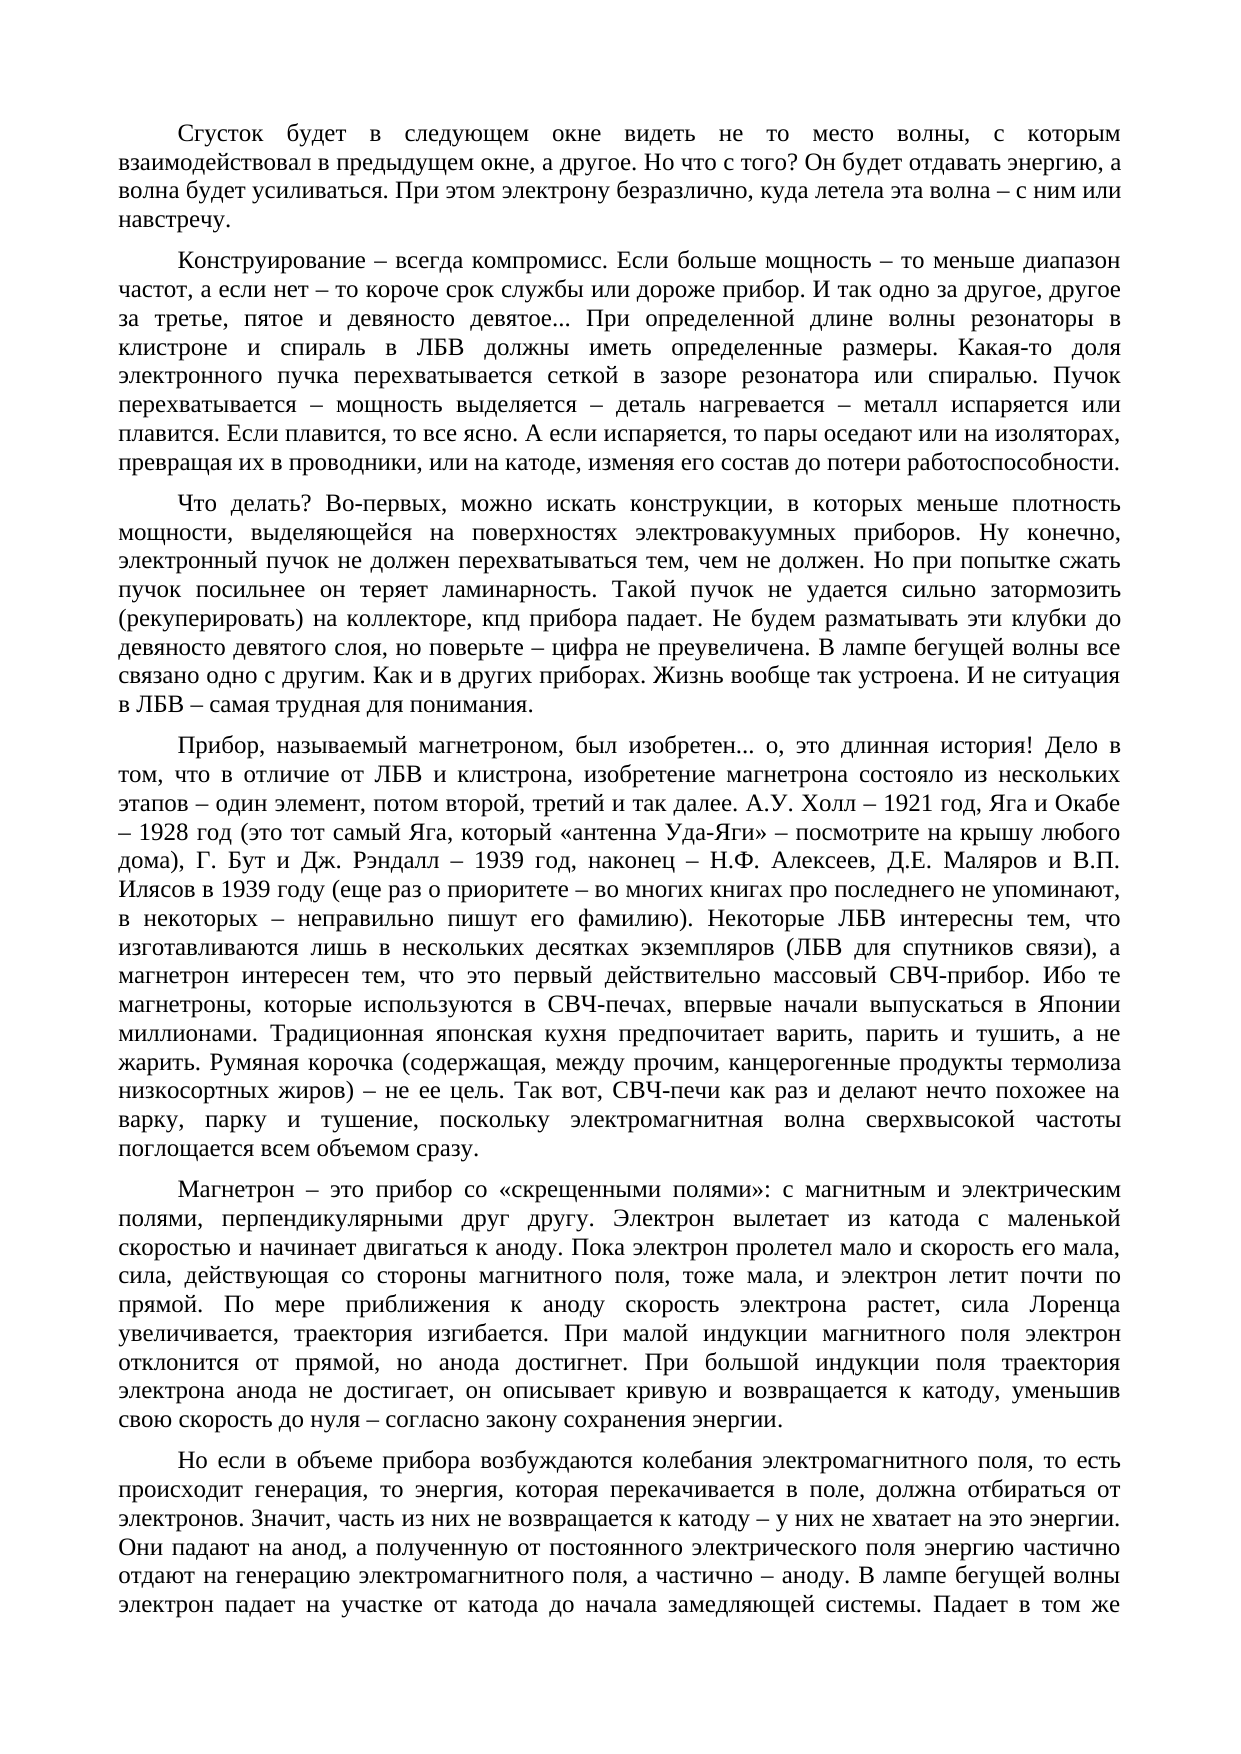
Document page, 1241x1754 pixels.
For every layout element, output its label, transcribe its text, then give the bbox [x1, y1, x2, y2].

text Сгусток будет в следующем окне видеть не то место волны, с которым взаимодействовал в предыдущем окне, а другое. Но что с того? Он будет отдавать энергию, а волна будет усиливаться. При этом электрону безразлично, куда летела эта волна – с ним или навстречу. [118, 118, 1122, 233]
text Конструирование – всегда компромисс. Если больше мощность – то меньше диапазон частот, а если нет – то короче срок службы или дороже прибор. И так одно за другое, другое за третье, пятое и девяносто девятое... При определенной длине волны резонаторы в клистроне и спираль в ЛБВ должны иметь определенные размеры. Какая-то доля электронного пучка перехватывается сеткой в зазоре резонатора или спиралью. Пучок перехватывается – мощность выделяется – деталь нагревается – металл испаряется или плавится. Если плавится, то все ясно. А если испаряется, то пары оседают или на изоляторах, превращая их в проводники, или на катоде, изменяя его состав до потери работоспособности. [118, 246, 1122, 476]
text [118, 1446, 1122, 1618]
text Магнетрон – это прибор со «скрещенными полями»: с магнитным и электрическим полями, перпендикулярными друг другу. Электрон вылетает из катода с маленькой скоростью и начинает двигаться к аноду. Пока электрон пролетел мало и скорость его мала, сила, действующая со стороны магнитного поля, тоже мала, и электрон летит почти по прямой. По мере приближения к аноду скорость электрона растет, сила Лоренца увеличивается, траектория изгибается. При малой индукции магнитного поля электрон отклонится от прямой, но анода достигнет. При большой индукции поля траектория электрона анода не достигает, он описывает кривую и возвращается к катоду, уменьшив свою скорость до нуля – согласно закону сохранения энергии. [118, 1174, 1122, 1433]
text Что делать? Во-первых, можно искать конструкции, в которых меньше плотность мощности, выделяющейся на поверхностях электровакуумных приборов. Ну конечно, электронный пучок не должен перехватываться тем, чем не должен. Но при попытке сжать пучок посильнее он теряет ламинарность. Такой пучок не удается сильно затормозить (рекуперировать) на коллекторе, кпд прибора падает. Не будем разматывать эти клубки до девяносто девятого слоя, но поверьте – цифра не преувеличена. В лампе бегущей волны все связано одно с другим. Как и в других приборах. Жизнь вообще так устроена. И не ситуация в ЛБВ – самая трудная для понимания. [118, 488, 1122, 718]
text Прибор, называемый магнетроном, был изобретен... о, это длинная история! Дело в том, что в отличие от ЛБВ и клистрона, изобретение магнетрона состояло из нескольких этапов – один элемент, потом второй, третий и так далее. А.У. Холл – 1921 год, Яга и Окабе – 1928 год (это тот самый Яга, который «антенна Уда-Яги» – посмотрите на крышу любого дома), Г. Бут и Дж. Рэндалл – 1939 год, наконец – Н.Ф. Алексеев, Д.Е. Маляров и В.П. Илясов в 1939 году (еще раз о приоритете – во многих книгах про последнего не упоминают, в некоторых – неправильно пишут его фамилию). Некоторые ЛБВ интересны тем, что изготавливаются лишь в нескольких десятках экземпляров (ЛБВ для спутников связи), а магнетрон интересен тем, что это первый действительно массовый СВЧ-прибор. Ибо те магнетроны, которые используются в СВЧ-печах, впервые начали выпускаться в Японии миллионами. Традиционная японская кухня предпочитает варить, парить и тушить, а не жарить. Румяная корочка (содержащая, между прочим, канцерогенные продукты термолиза низкосортных жиров) – не ее цель. Так вот, СВЧ-печи как раз и делают нечто похожее на варку, парку и тушение, поскольку электромагнитная волна сверхвысокой частоты поглощается всем объемом сразу. [118, 731, 1122, 1162]
